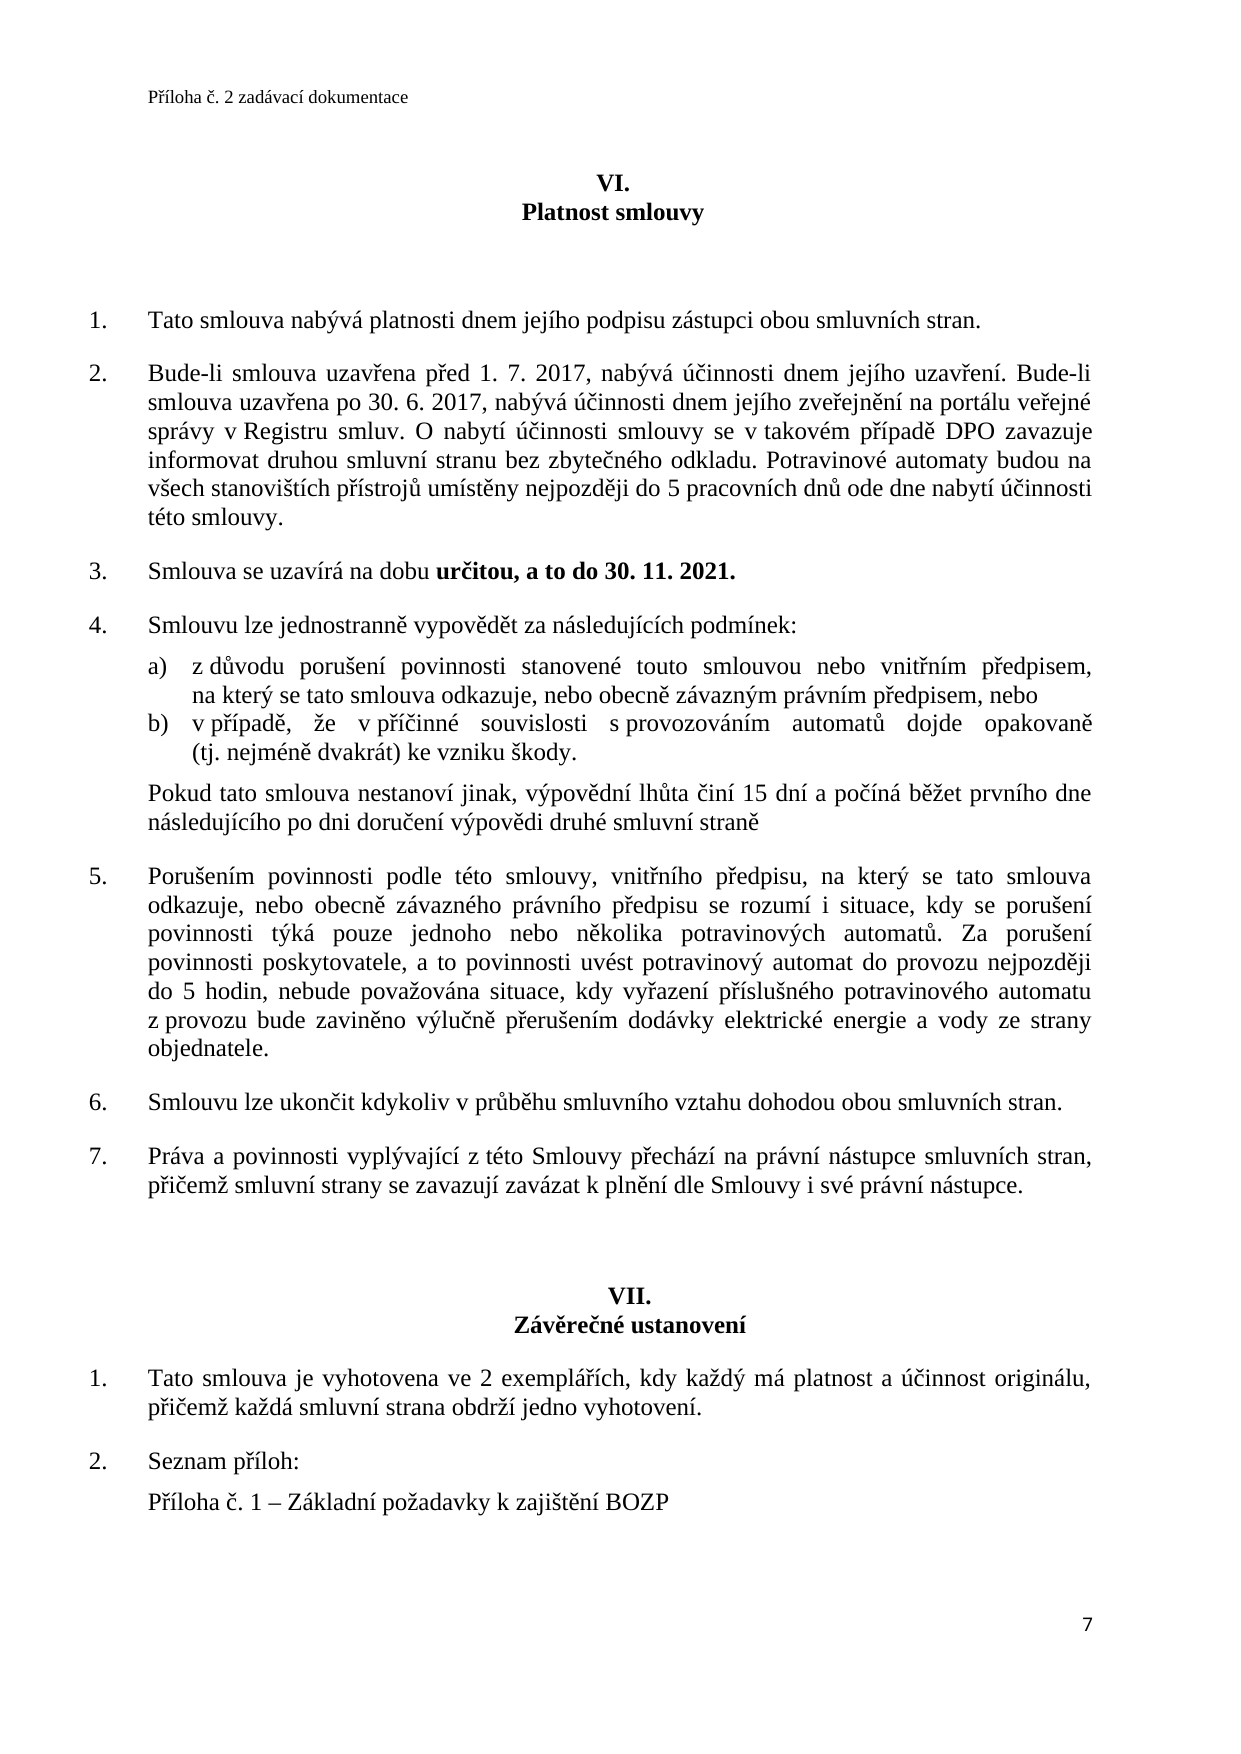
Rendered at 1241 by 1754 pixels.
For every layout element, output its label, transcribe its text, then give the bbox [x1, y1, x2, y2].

list Smlouva se uzavírá na dobu určitou, a to do 30. 11. 2021. [88, 556, 1093, 585]
text VII. [166, 1281, 1093, 1310]
list Práva a povinnosti vyplývající z této Smlouvy přechází na právní nástupce smluvních stran, přičemž smluvní strany se zavazují zavázat k plnění dle Smlouvy i své právní nástupce. [88, 1141, 1093, 1198]
text Platnost smlouvy [148, 197, 1078, 226]
text Pokud tato smlouva nestanoví jinak, výpovědní lhůta činí 15 dní a počíná běžet prvního dne následujícího po dni doručení výpovědi druhé smluvní straně [148, 778, 1093, 836]
list Smlouvu lze ukončit kdykoliv v průběhu smluvního vztahu dohodou obou smluvních stran. [88, 1087, 1093, 1116]
text Příloha č. 1 – Základní požadavky k zajištění BOZP [148, 1487, 1093, 1516]
list Tato smlouva nabývá platnosti dnem jejího podpisu zástupci obou smluvních stran. [88, 305, 1093, 333]
list Tato smlouva je vyhotovena ve 2 exemplářích, kdy každý má platnost a účinnost originálu, přičemž každá smluvní strana obdrží jedno vyhotovení. [88, 1363, 1093, 1421]
list Porušením povinnosti podle této smlouvy, vnitřního předpisu, na který se tato smlouva odkazuje, nebo obecně závazného právního předpisu se rozumí i situace, kdy se porušení povinnosti týká pouze jednoho nebo několika potravinových automatů. Za porušení povinnosti poskytovatele, a to povinnosti uvést potravinový automat do provozu nejpozději do 5 hodin, nebude považována situace, kdy vyřazení příslušného potravinového automatu z provozu bude zaviněno výlučně přerušením dodávky elektrické energie a vody ze strany objednatele. [88, 861, 1093, 1062]
list Smlouvu lze jednostranně vypovědět za následujících podmínek: [88, 610, 1093, 638]
list v případě, že v příčinné souvislosti s provozováním automatů dojde opakovaně (tj. nejméně dvakrát) ke vzniku škody. [148, 708, 1093, 766]
text VI. [148, 168, 1078, 197]
text Závěrečné ustanovení [166, 1310, 1093, 1338]
list z důvodu porušení povinnosti stanovené touto smlouvou nebo vnitřním předpisem, na který se tato smlouva odkazuje, nebo obecně závazným právním předpisem, nebo [148, 651, 1093, 708]
list Bude-li smlouva uzavřena před 1. 7. 2017, nabývá účinnosti dnem jejího uzavření. Bude-li smlouva uzavřena po 30. 6. 2017, nabývá účinnosti dnem jejího zveřejnění na portálu veřejné správy v Registru smluv. O nabytí účinnosti smlouvy se v takovém případě DPO zavazuje informovat druhou smluvní stranu bez zbytečného odkladu. Potravinové automaty budou na všech stanovištích přístrojů umístěny nejpozději do 5 pracovních dnů ode dne nabytí účinnosti této smlouvy. [88, 358, 1093, 531]
list Seznam příloh: [88, 1446, 1093, 1475]
